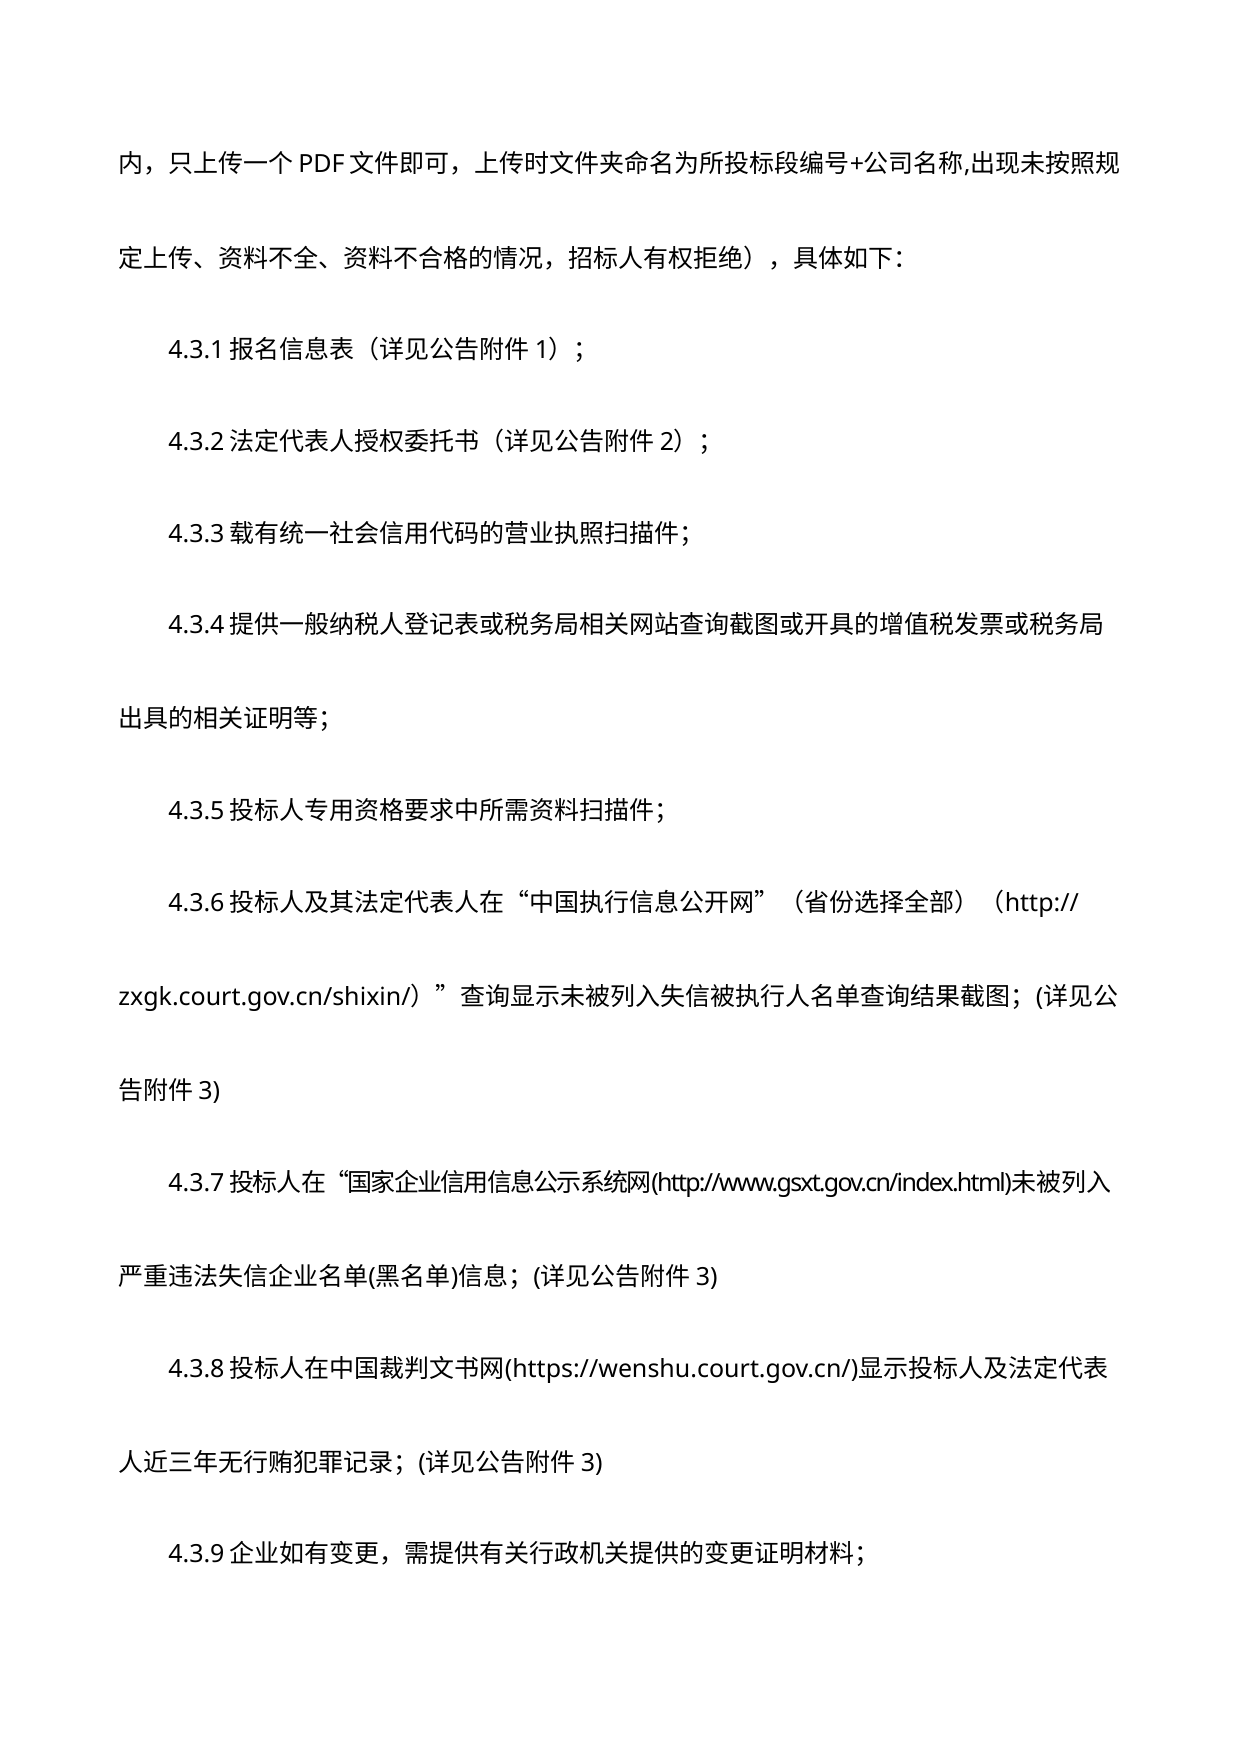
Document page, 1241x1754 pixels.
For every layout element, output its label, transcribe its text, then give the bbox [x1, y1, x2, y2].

text 4.3.5投标人专用资格要求中所需资料扫描件； [118, 776, 1122, 841]
text 4.3.8投标人在中国裁判文书网(https://wenshu.court.gov.cn/)显示投标人及法定代表人近三年无行贿犯罪记录；(详见公告附件3) [118, 1334, 1122, 1493]
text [118, 129, 1122, 289]
text 4.3.1报名信息表（详见公告附件1）； [118, 315, 1122, 380]
text 4.3.2法定代表人授权委托书（详见公告附件2）； [118, 407, 1122, 472]
text 4.3.6投标人及其法定代表人在“中国执行信息公开网”（省份选择全部）（http://zxgk.court.gov.cn/shixin/）”查询显示未被列入失信被执行人名单查询结果截图；(详见公告附件3) [118, 868, 1122, 1121]
text 4.3.7投标人在“国家企业信用信息公示系统网(http://www.gsxt.gov.cn/index.html)未被列入严重违法失信企业名单(黑名单)信息；(详见公告附件3) [118, 1148, 1122, 1307]
text 4.3.4提供一般纳税人登记表或税务局相关网站查询截图或开具的增值税发票或税务局出具的相关证明等； [118, 590, 1122, 749]
text 4.3.9企业如有变更，需提供有关行政机关提供的变更证明材料； [118, 1519, 1122, 1584]
text 4.3.3载有统一社会信用代码的营业执照扫描件； [118, 499, 1122, 564]
